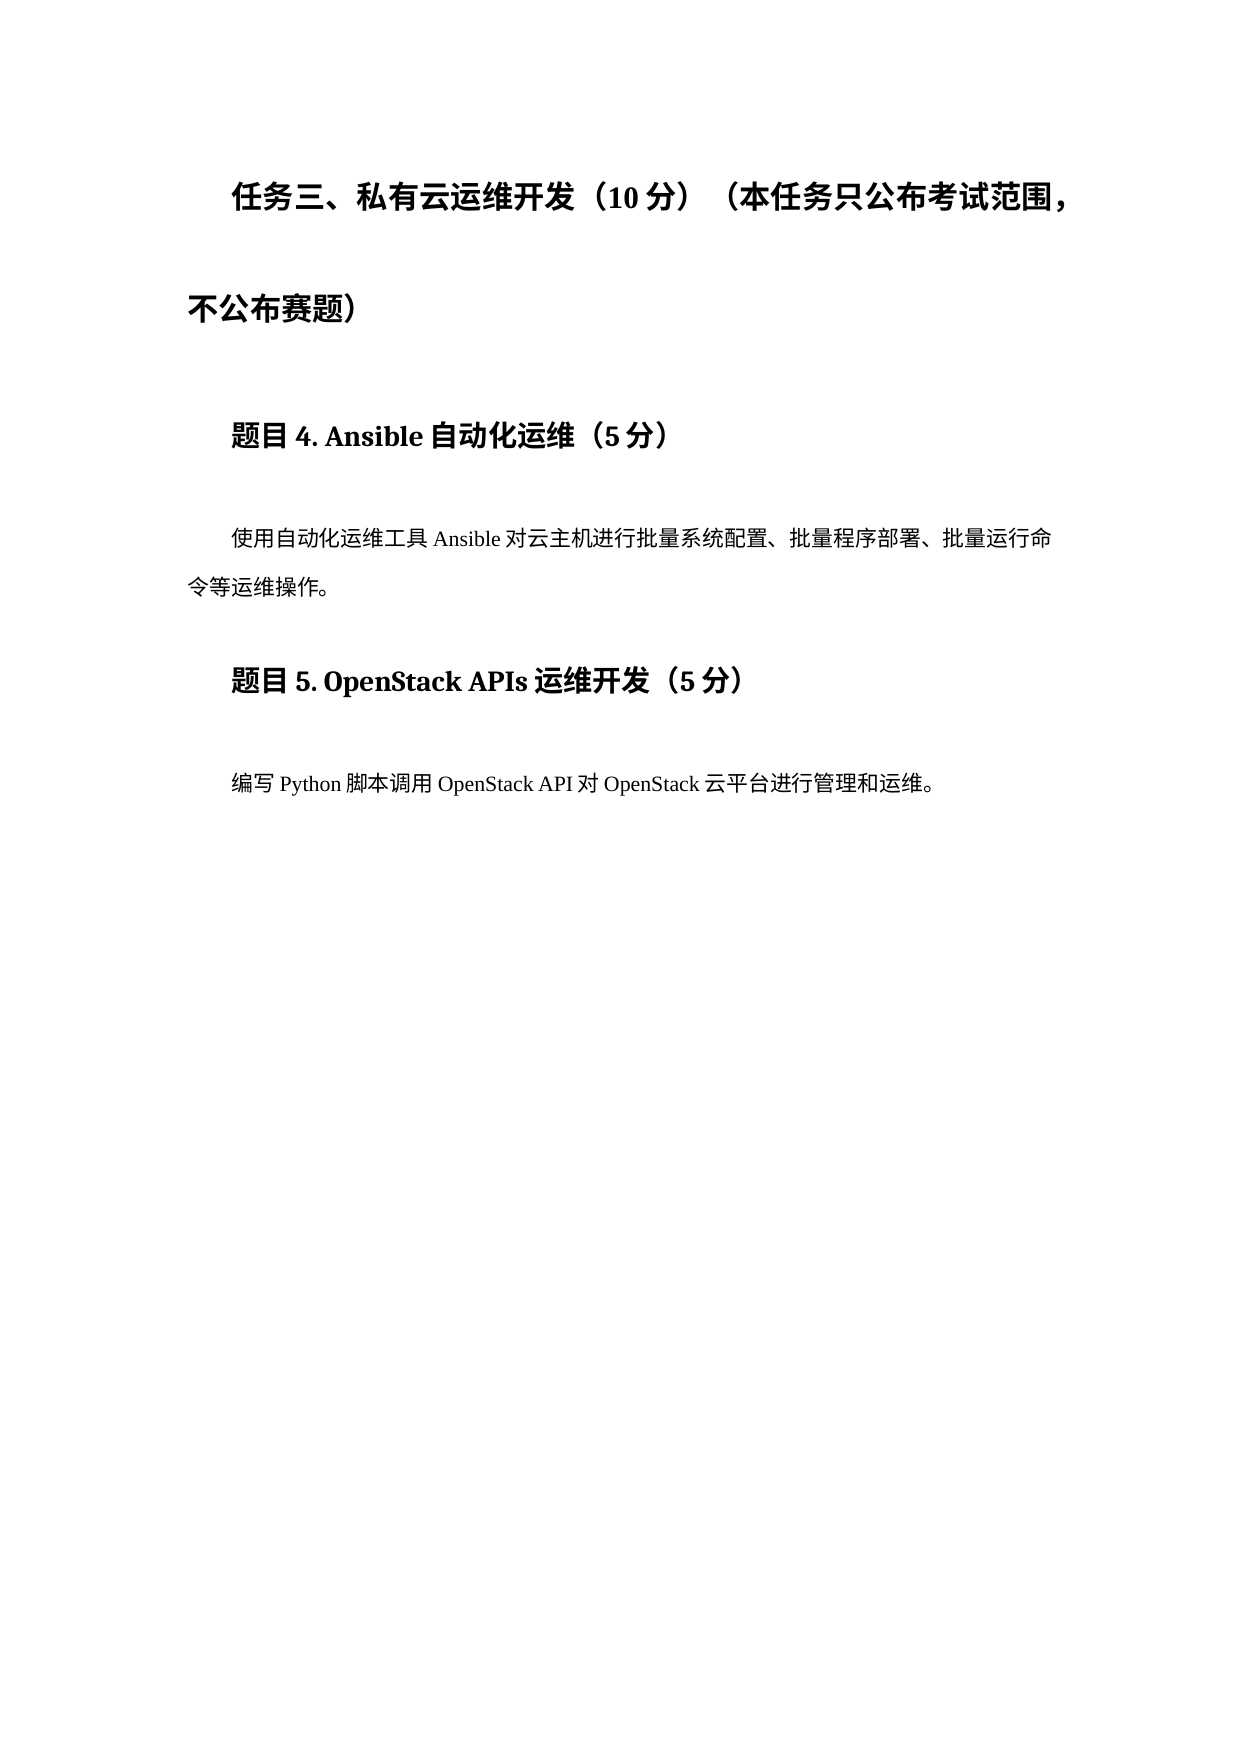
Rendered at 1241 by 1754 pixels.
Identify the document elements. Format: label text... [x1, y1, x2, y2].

subtitle 题目5. OpenStack APIs运维开发（5分） [187, 647, 1053, 712]
subtitle 题目4. Ansible自动化运维（5分） [187, 401, 1053, 466]
text 编写Python脚本调用OpenStack API对OpenStack云平台进行管理和运维。 [187, 765, 1053, 798]
text 使用自动化运维工具Ansible对云主机进行批量系统配置、批量程序部署、批量运行命令等运维操作。 [187, 520, 1053, 602]
subtitle 任务三、私有云运维开发（10分）（本任务只公布考试范围，不公布赛题） [187, 162, 1053, 339]
